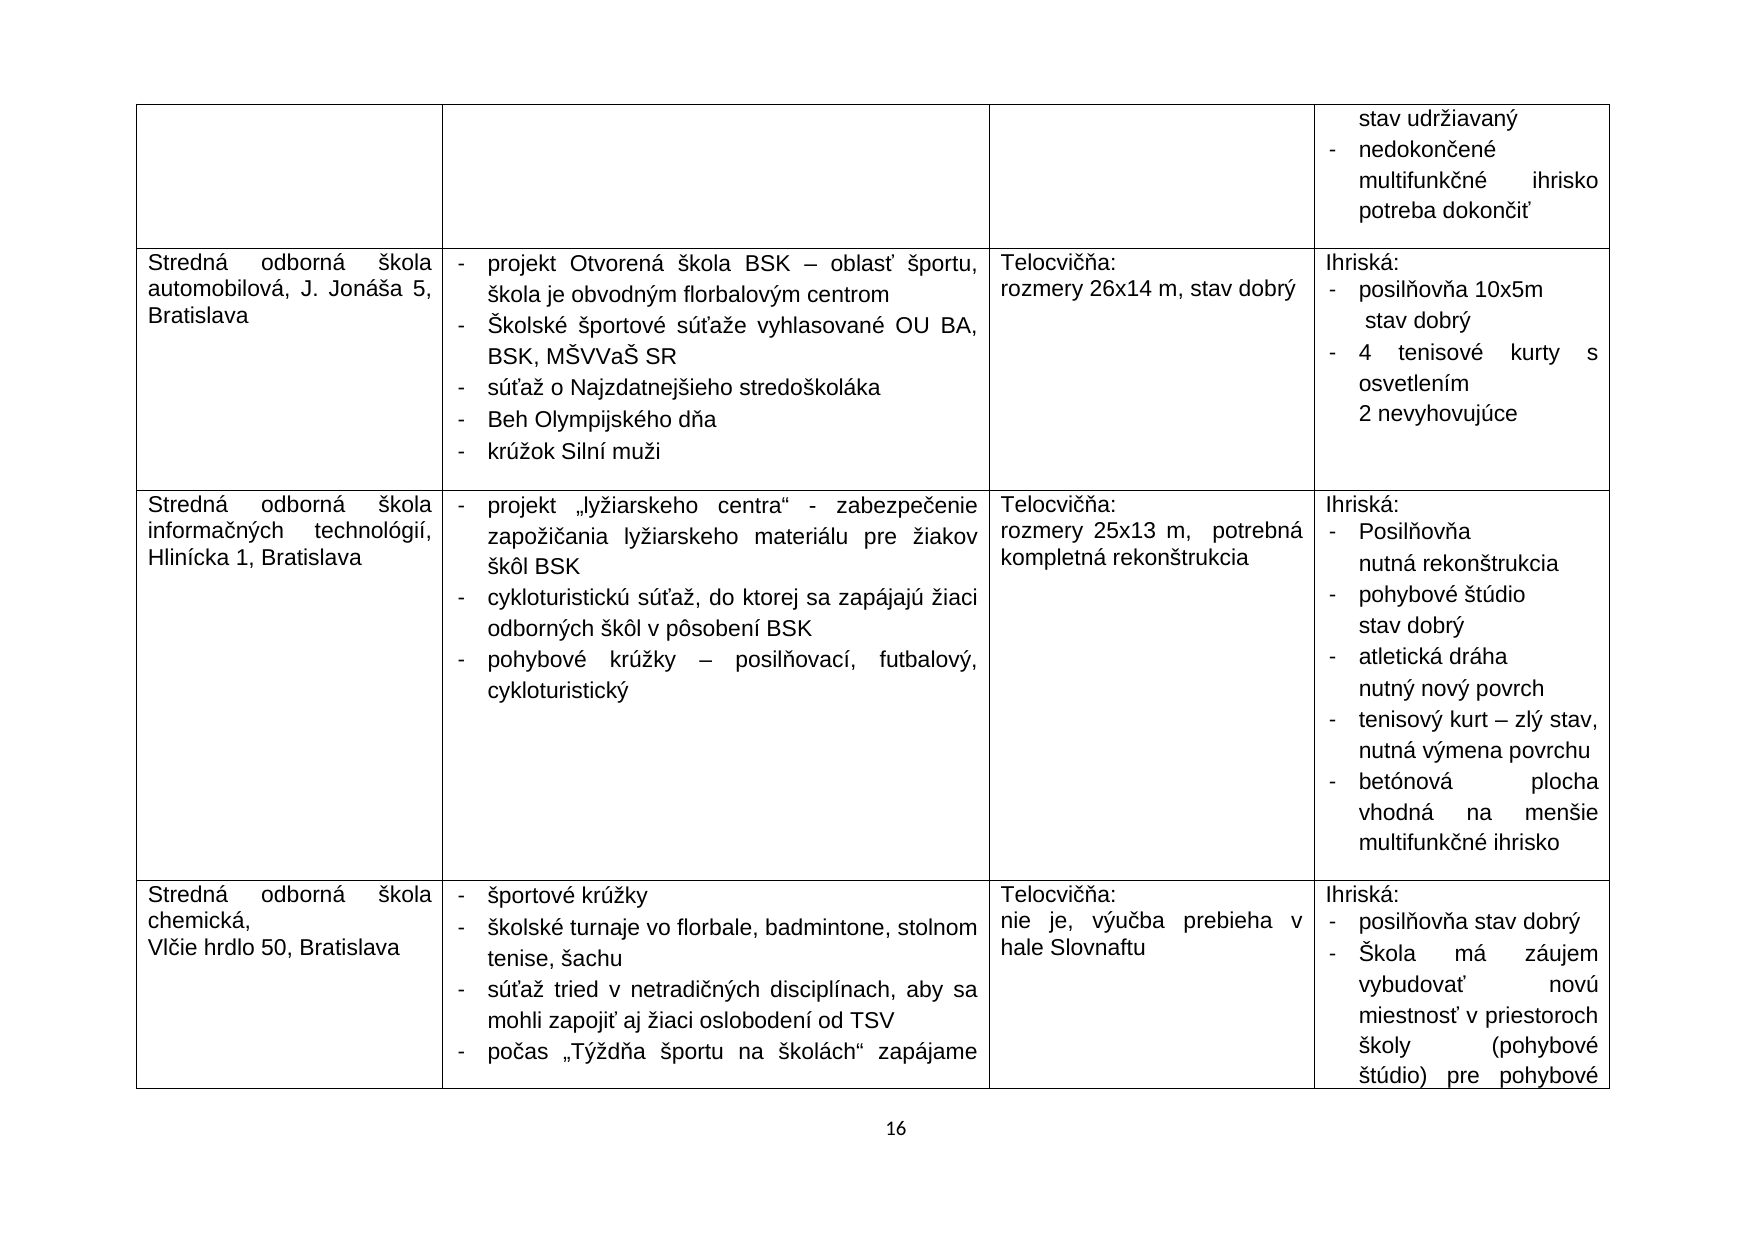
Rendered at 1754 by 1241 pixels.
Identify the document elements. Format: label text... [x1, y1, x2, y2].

table_cell Telocvičňa: rozmery 26x14 m, stav dobrý [990, 249, 1314, 490]
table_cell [443, 881, 989, 1088]
table_cell [443, 105, 989, 248]
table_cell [990, 881, 1314, 1088]
table_cell Ihriská: posilňovňa 10x5m stav dobrý 4 tenisové kurty s osvetlením 2 nevyhovujúce [1315, 249, 1609, 490]
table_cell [1315, 881, 1609, 1088]
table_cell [137, 105, 442, 248]
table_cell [1315, 105, 1609, 248]
table_cell Ihriská: Posilňovňa nutná rekonštrukcia pohybové štúdio stav dobrý atletická dráha nutný nový povrch tenisový kurt – zlý stav, nutná výmena povrchu betónová plocha vhodná na menšie multifunkčné ihrisko [1315, 491, 1609, 880]
table_cell projekt Otvorená škola BSK – oblasť športu, škola je obvodným florbalovým centrom Školské športové súťaže vyhlasované OU BA, BSK, MŠVVaŠ SR súťaž o Najzdatnejšieho stredoškoláka Beh Olympijského dňa krúžok Silní muži [443, 249, 989, 490]
table_cell Stredná odborná škola informačných technológií, Hlinícka 1, Bratislava [137, 491, 442, 880]
table_cell Stredná odborná škola automobilová, J. Jonáša 5, Bratislava [137, 249, 442, 490]
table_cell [990, 105, 1314, 248]
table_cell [137, 881, 442, 1088]
table_cell projekt „lyžiarskeho centra“ - zabezpečenie zapožičania lyžiarskeho materiálu pre žiakov škôl BSK cykloturistickú súťaž, do ktorej sa zapájajú žiaci odborných škôl v pôsobení BSK pohybové krúžky – posilňovací, futbalový, cykloturistický [443, 491, 989, 880]
table_cell Telocvičňa: rozmery 25x13 m, potrebná kompletná rekonštrukcia [990, 491, 1314, 880]
